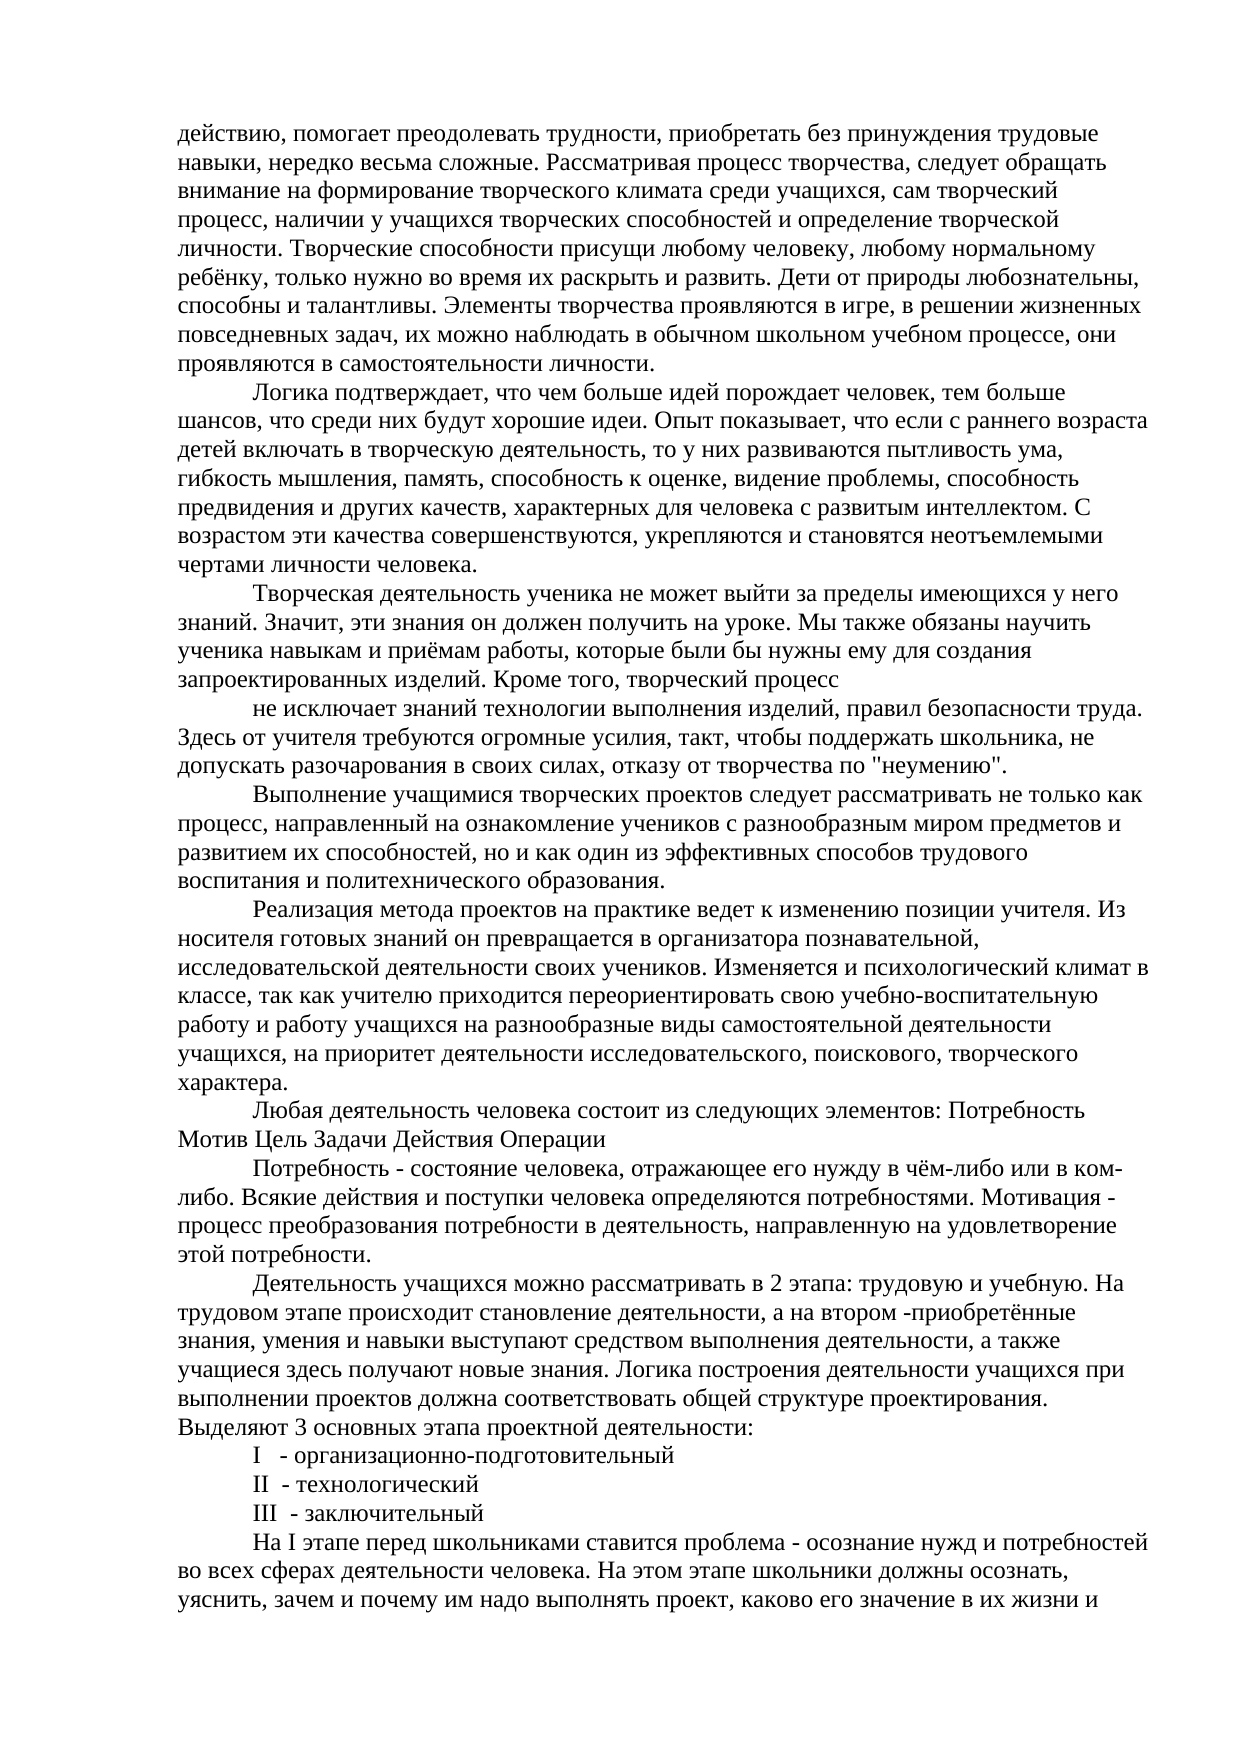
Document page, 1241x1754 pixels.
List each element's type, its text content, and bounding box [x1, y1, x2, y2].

text III - заключительный [177, 1498, 1152, 1527]
text Логика подтверждает, что чем больше идей порождает человек, тем больше шансов, что среди них будут хорошие идеи. Опыт показывает, что если с раннего возраста детей включать в творческую деятельность, то у них развиваются пытливость ума, гибкость мышления, память, способность к оценке, видение проблемы, способность предвидения и других качеств, характерных для человека с развитым интеллектом. С возрастом эти качества совершенствуются, укрепляются и становятся неотъемлемыми чертами личности человека. [177, 377, 1152, 578]
text не исключает знаний технологии выполнения изделий, правил безопасности труда. Здесь от учителя требуются огромные усилия, такт, чтобы поддержать школьника, не допускать разочарования в своих силах, отказу от творчества по "неумению". [177, 693, 1152, 779]
text Выполнение учащимися творческих проектов следует рассматривать не только как процесс, направленный на ознакомление учеников с разнообразным миром предметов и развитием их способностей, но и как один из эффективных способов трудового воспитания и политехнического образования. [177, 779, 1152, 894]
text Творческая деятельность ученика не может выйти за пределы имеющихся у него знаний. Значит, эти знания он должен получить на уроке. Мы также обязаны научить ученика навыкам и приёмам работы, которые были бы нужны ему для создания запроектированных изделий. Кроме того, творческий процесс [177, 578, 1152, 693]
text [177, 118, 1152, 377]
text Потребность - состояние человека, отражающее его нужду в чём-либо или в ком-либо. Всякие действия и поступки человека определяются потребностями. Мотивация - процесс преобразования потребности в деятельность, направленную на удовлетворение этой потребности. [177, 1153, 1152, 1268]
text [177, 1527, 1152, 1613]
text Любая деятельность человека состоит из следующих элементов: Потребность Мотив Цель Задачи Действия Операции [177, 1096, 1152, 1153]
text Реализация метода проектов на практике ведет к изменению позиции учителя. Из носителя готовых знаний он превращается в организатора познавательной, исследовательской деятельности своих учеников. Изменяется и психологический климат в классе, так как учителю приходится переориентировать свою учебно-воспитательную работу и работу учащихся на разнообразные виды самостоятельной деятельности учащихся, на приоритет деятельности исследовательского, поискового, творческого характера. [177, 894, 1152, 1096]
text Деятельность учащихся можно рассматривать в 2 этапа: трудовую и учебную. На трудовом этапе происходит становление деятельности, а на втором -приобретённые знания, умения и навыки выступают средством выполнения деятельности, а также учащиеся здесь получают новые знания. Логика построения деятельности учащихся при выполнении проектов должна соответствовать общей структуре проектирования. Выделяют 3 основных этапа проектной деятельности: [177, 1268, 1152, 1441]
text II - технологический [177, 1469, 1152, 1498]
text I - организационно-подготовительный [177, 1441, 1152, 1469]
